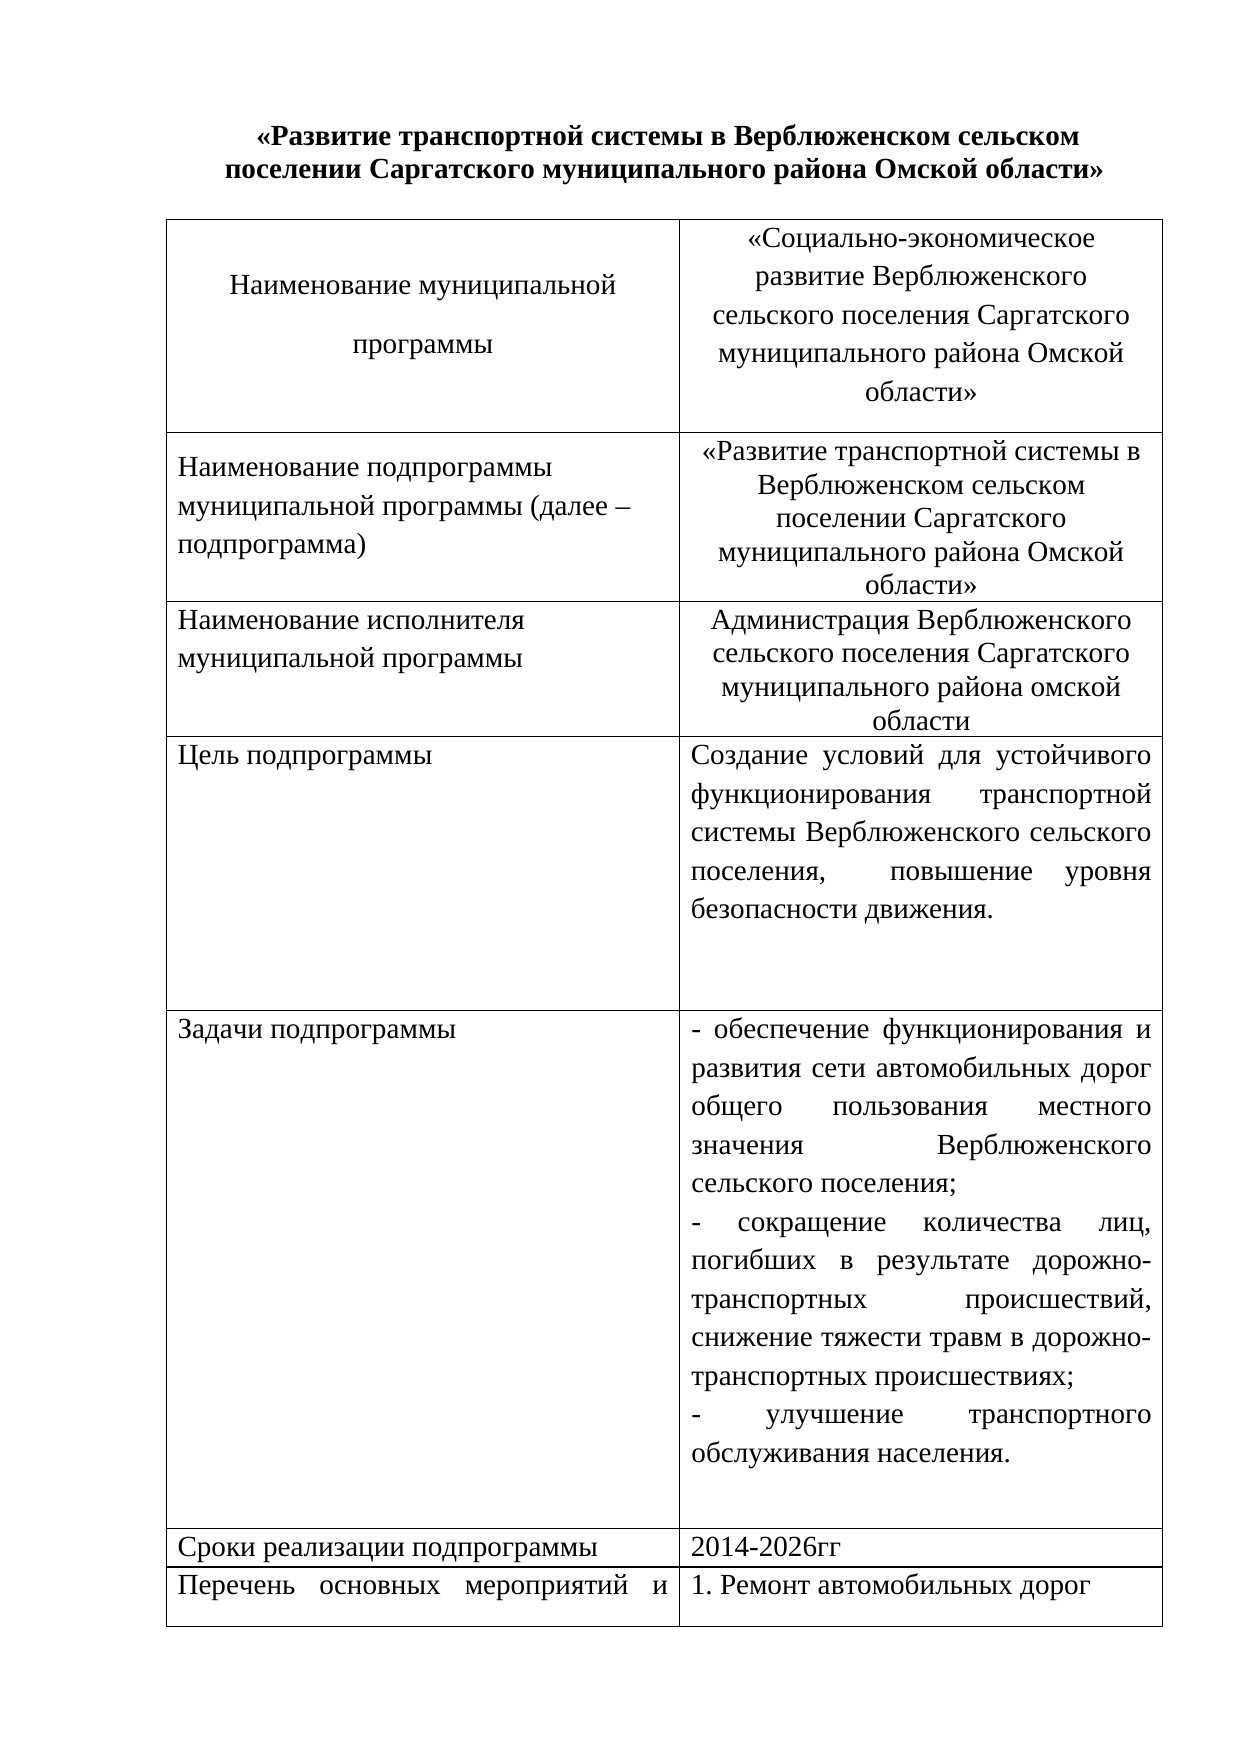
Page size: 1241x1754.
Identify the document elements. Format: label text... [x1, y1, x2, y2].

text «Развитие транспортной системы в Верблюженском сельском поселении Саргатского муниципального района Омской области» [177, 118, 1152, 185]
table_cell Наименование исполнителя муниципальной программы [167, 602, 679, 736]
table_cell Администрация Верблюженского сельского поселения Саргатского муниципального района омской области [680, 602, 1162, 736]
table_cell - обеспечение функционирования и развития сети автомобильных дорог общего пользования местного значения Верблюженского сельского поселения; - сокращение количества лиц, погибших в результате дорожно-транспортных происшествий, снижение тяжести травм в дорожно-транспортных происшествиях; - улучшение транспортного обслуживания населения. [680, 1011, 1162, 1528]
table_cell Задачи подпрограммы [167, 1011, 679, 1528]
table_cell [167, 1568, 679, 1626]
table_cell 2014-2026гг [680, 1529, 1162, 1566]
table_cell Создание условий для устойчивого функционирования транспортной системы Верблюженского сельского поселения, повышение уровня безопасности движения. [680, 737, 1162, 1010]
table_cell «Развитие транспортной системы в Верблюженском сельском поселении Саргатского муниципального района Омской области» [680, 433, 1162, 601]
table_header Наименование муниципальной программы [167, 220, 679, 432]
table_header «Социально-экономическое развитие Верблюженского сельского поселения Саргатского муниципального района Омской области» [680, 220, 1162, 432]
table_cell Цель подпрограммы [167, 737, 679, 1010]
table_cell Сроки реализации подпрограммы [167, 1529, 679, 1566]
table_cell Наименование подпрограммы муниципальной программы (далее – подпрограмма) [167, 433, 679, 601]
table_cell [680, 1568, 1162, 1626]
